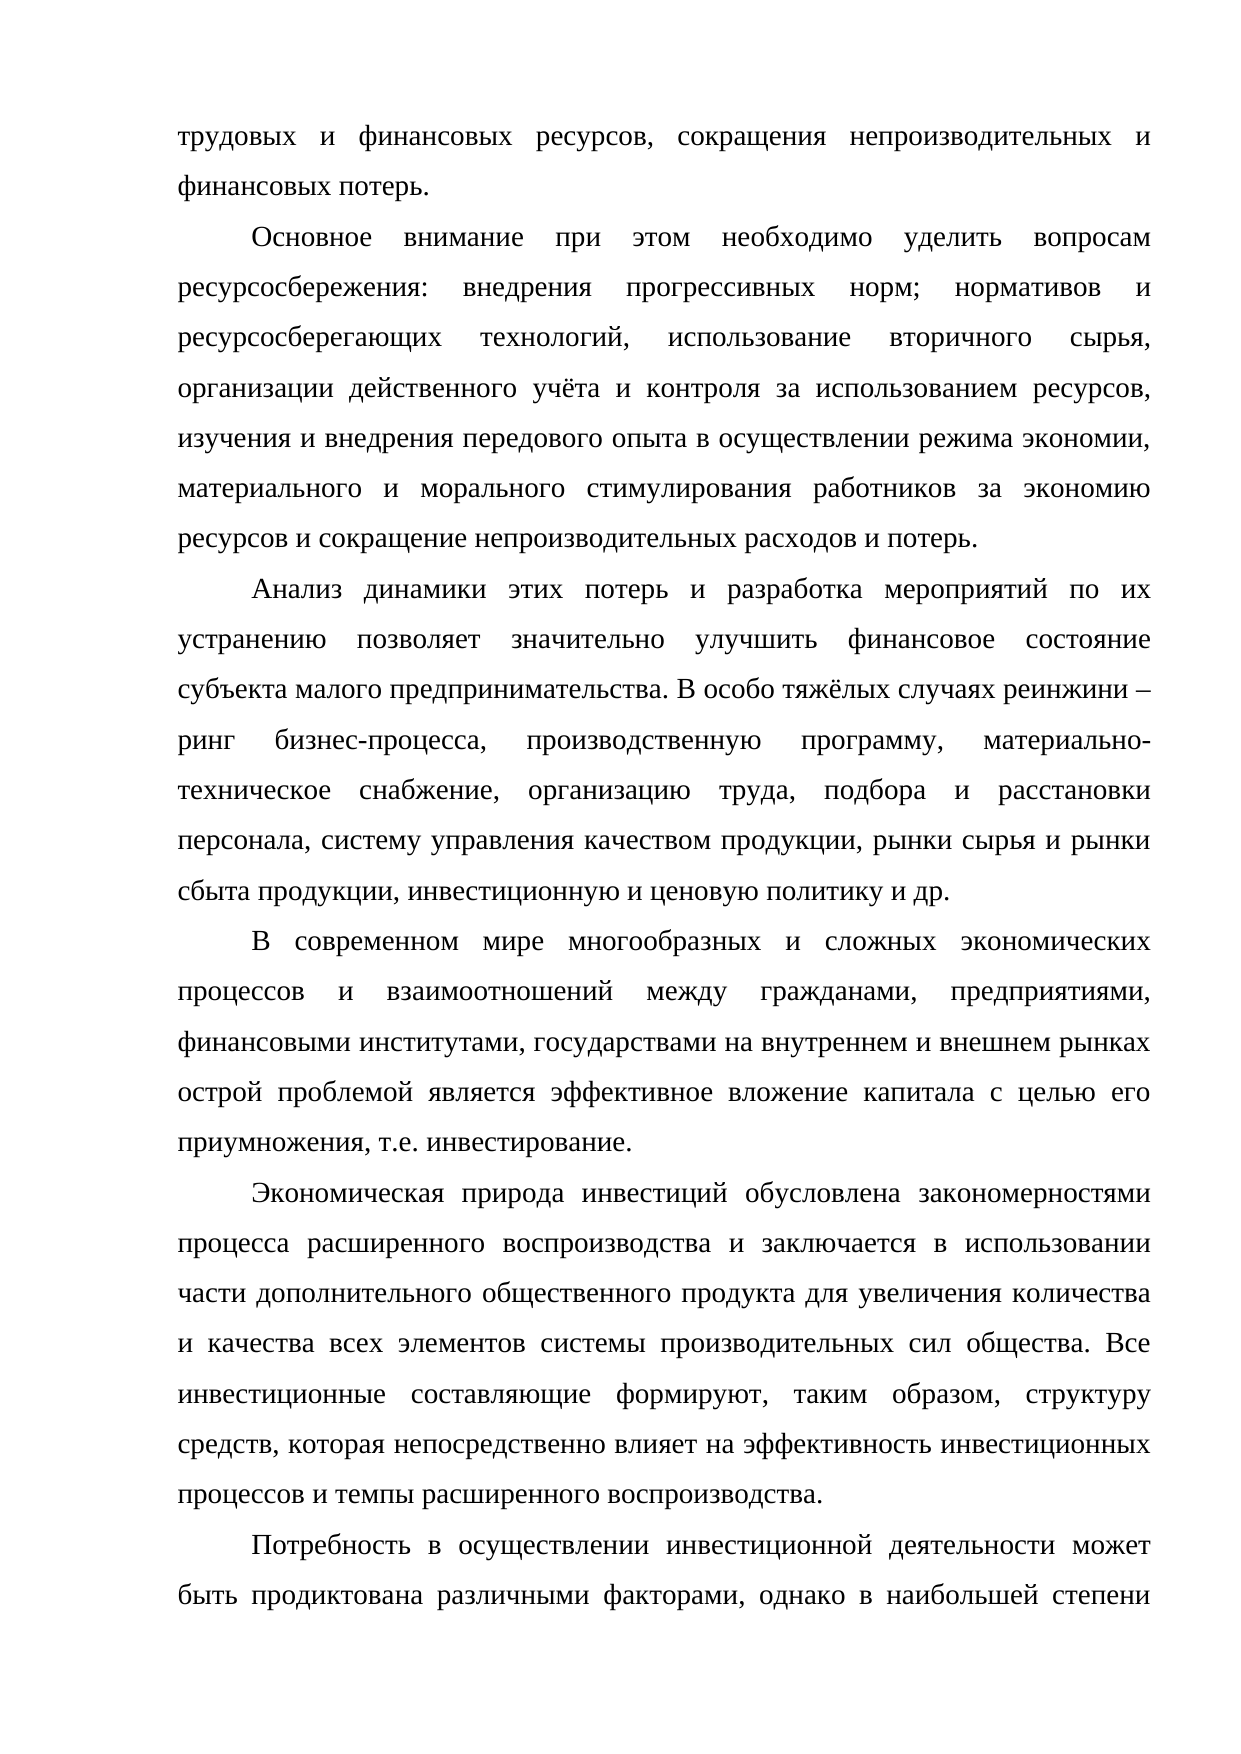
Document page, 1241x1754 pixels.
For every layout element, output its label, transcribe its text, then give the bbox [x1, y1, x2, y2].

text В современном мире многообразных и сложных экономических процессов и взаимоотношений между гражданами, предприятиями, финансовыми институтами, государствами на внутреннем и внешнем рынках острой проблемой является эффективное вложение капитала с целью его приумножения, т.е. инвестирование. [177, 923, 1152, 1158]
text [177, 1527, 1152, 1611]
text Основное внимание при этом необходимо уделить вопросам ресурсосбережения: внедрения прогрессивных норм; нормативов и ресурсосберегающих технологий, использование вторичного сырья, организации действенного учёта и контроля за использованием ресурсов, изучения и внедрения передового опыта в осуществлении режима экономии, материального и морального стимулирования работников за экономию ресурсов и сокращение непроизводительных расходов и потерь. [177, 219, 1152, 554]
text Экономическая природа инвестиций обусловлена закономерностями процесса расширенного воспроизводства и заключается в использовании части дополнительного общественного продукта для увеличения количества и качества всех элементов системы производительных сил общества. Все инвестиционные составляющие формируют, таким образом, структуру средств, которая непосредственно влияет на эффективность инвестиционных процессов и темпы расширенного воспроизводства. [177, 1175, 1152, 1510]
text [177, 118, 1152, 202]
text Анализ динамики этих потерь и разработка мероприятий по их устранению позволяет значительно улучшить финансовое состояние субъекта малого предпринимательства. В особо тяжёлых случаях реинжини – ринг бизнес-процесса, производственную программу, материально-техническое снабжение, организацию труда, подбора и расстановки персонала, систему управления качеством продукции, рынки сырья и рынки сбыта продукции, инвестиционную и ценовую политику и др. [177, 571, 1152, 906]
